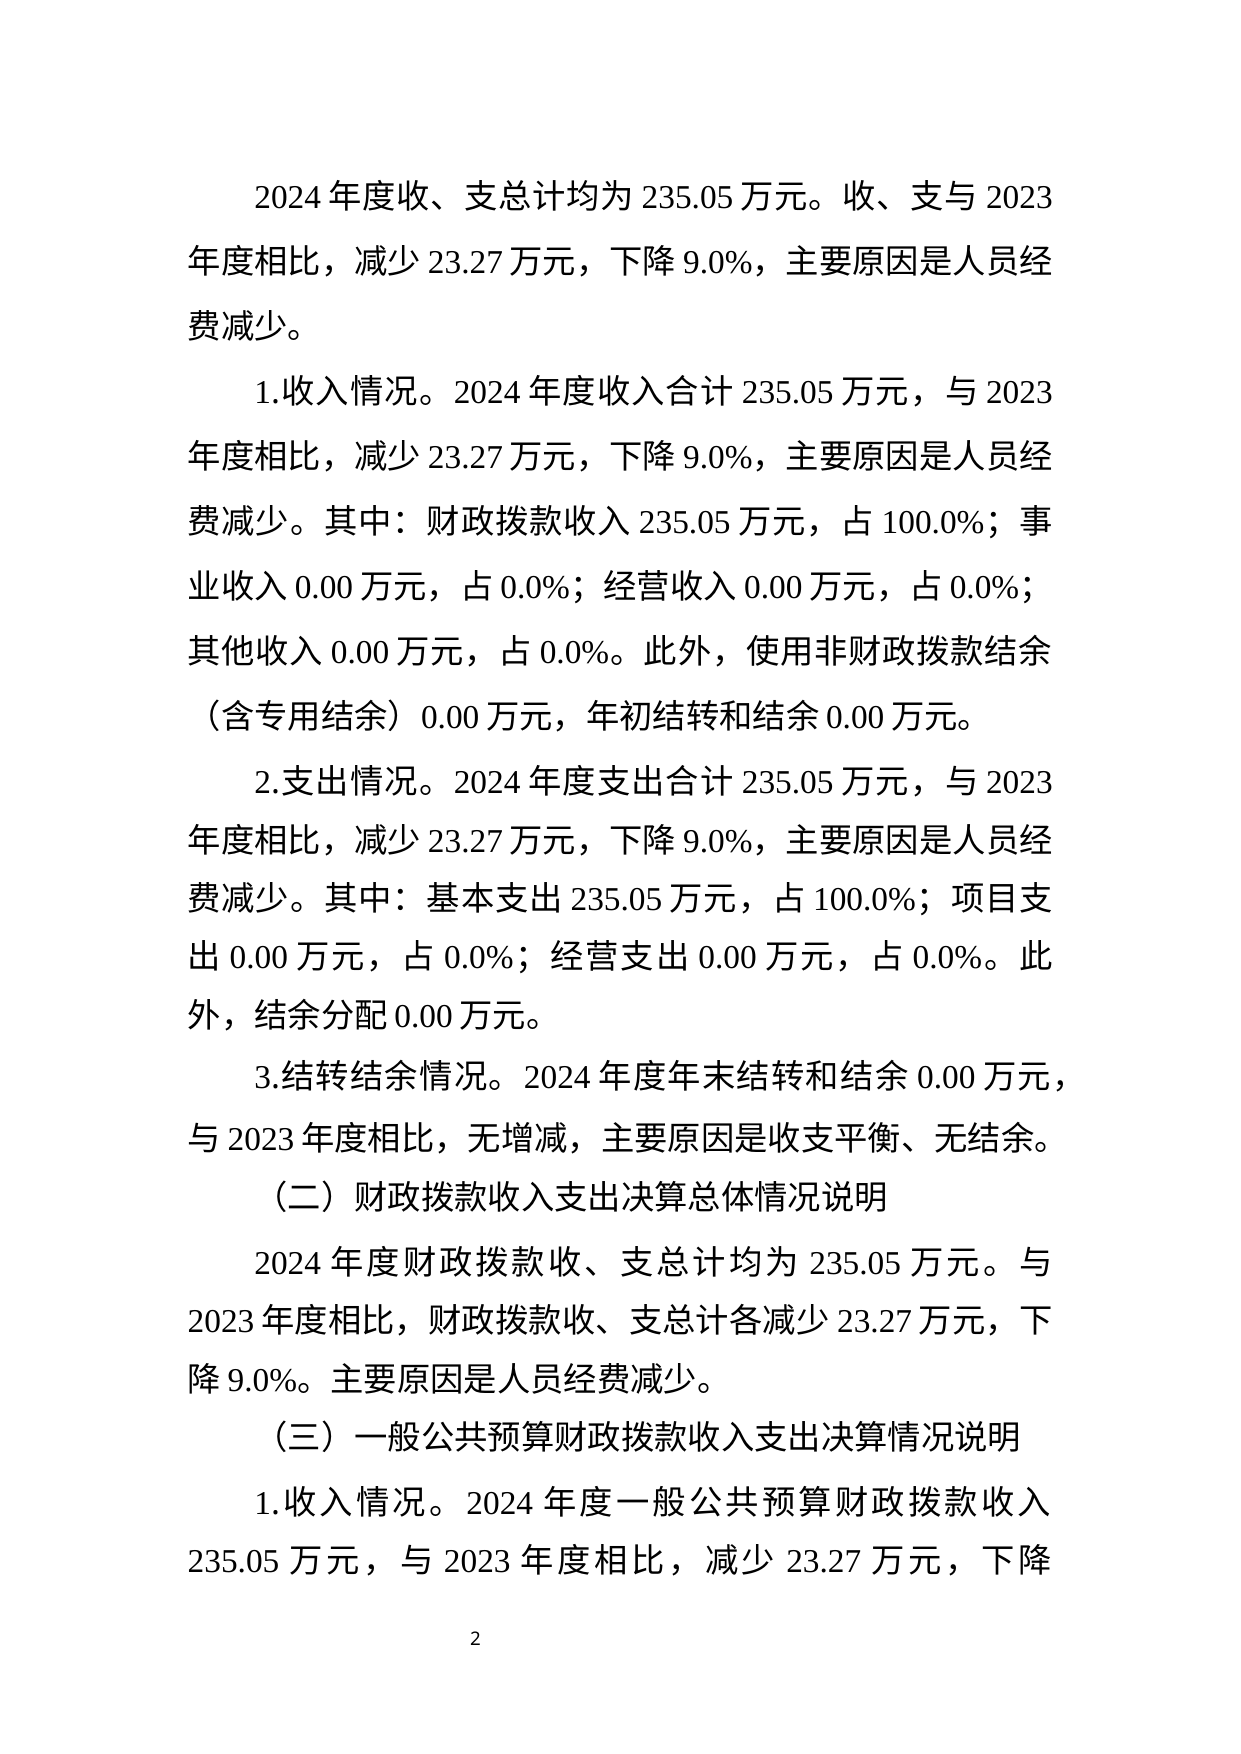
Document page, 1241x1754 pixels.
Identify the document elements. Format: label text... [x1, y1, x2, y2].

text 2024年度收、支总计均为235.05万元。收、支与2023年度相比，减少23.27万元，下降9.0%，主要原因是人员经费减少。 [187, 162, 1053, 357]
text 2.支出情况。2024年度支出合计235.05万元，与2023年度相比，减少23.27万元，下降9.0%，主要原因是人员经费减少。其中：基本支出235.05万元，占100.0%；项目支出0.00万元，占0.0%；经营支出0.00万元，占0.0%。此外，结余分配0.00万元。 [187, 747, 1053, 1039]
text （二）财政拨款收入支出决算总体情况说明 [187, 1163, 1053, 1228]
text 3.结转结余情况。2024年度年末结转和结余0.00万元，与2023年度相比，无增减，主要原因是收支平衡、无结余。 [187, 1039, 1053, 1163]
text （三）一般公共预算财政拨款收入支出决算情况说明 [187, 1403, 1053, 1468]
text 2024年度财政拨款收、支总计均为235.05万元。与2023年度相比，财政拨款收、支总计各减少23.27万元，下降9.0%。主要原因是人员经费减少。 [187, 1228, 1053, 1403]
text 1.收入情况。2024年度收入合计235.05万元，与2023年度相比，减少23.27万元，下降9.0%，主要原因是人员经费减少。其中：财政拨款收入235.05万元，占100.0%；事业收入0.00万元，占0.0%；经营收入0.00万元，占0.0%；其他收入0.00万元，占0.0%。此外，使用非财政拨款结余（含专用结余）0.00万元，年初结转和结余0.00万元。 [187, 357, 1053, 747]
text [187, 1468, 1053, 1584]
